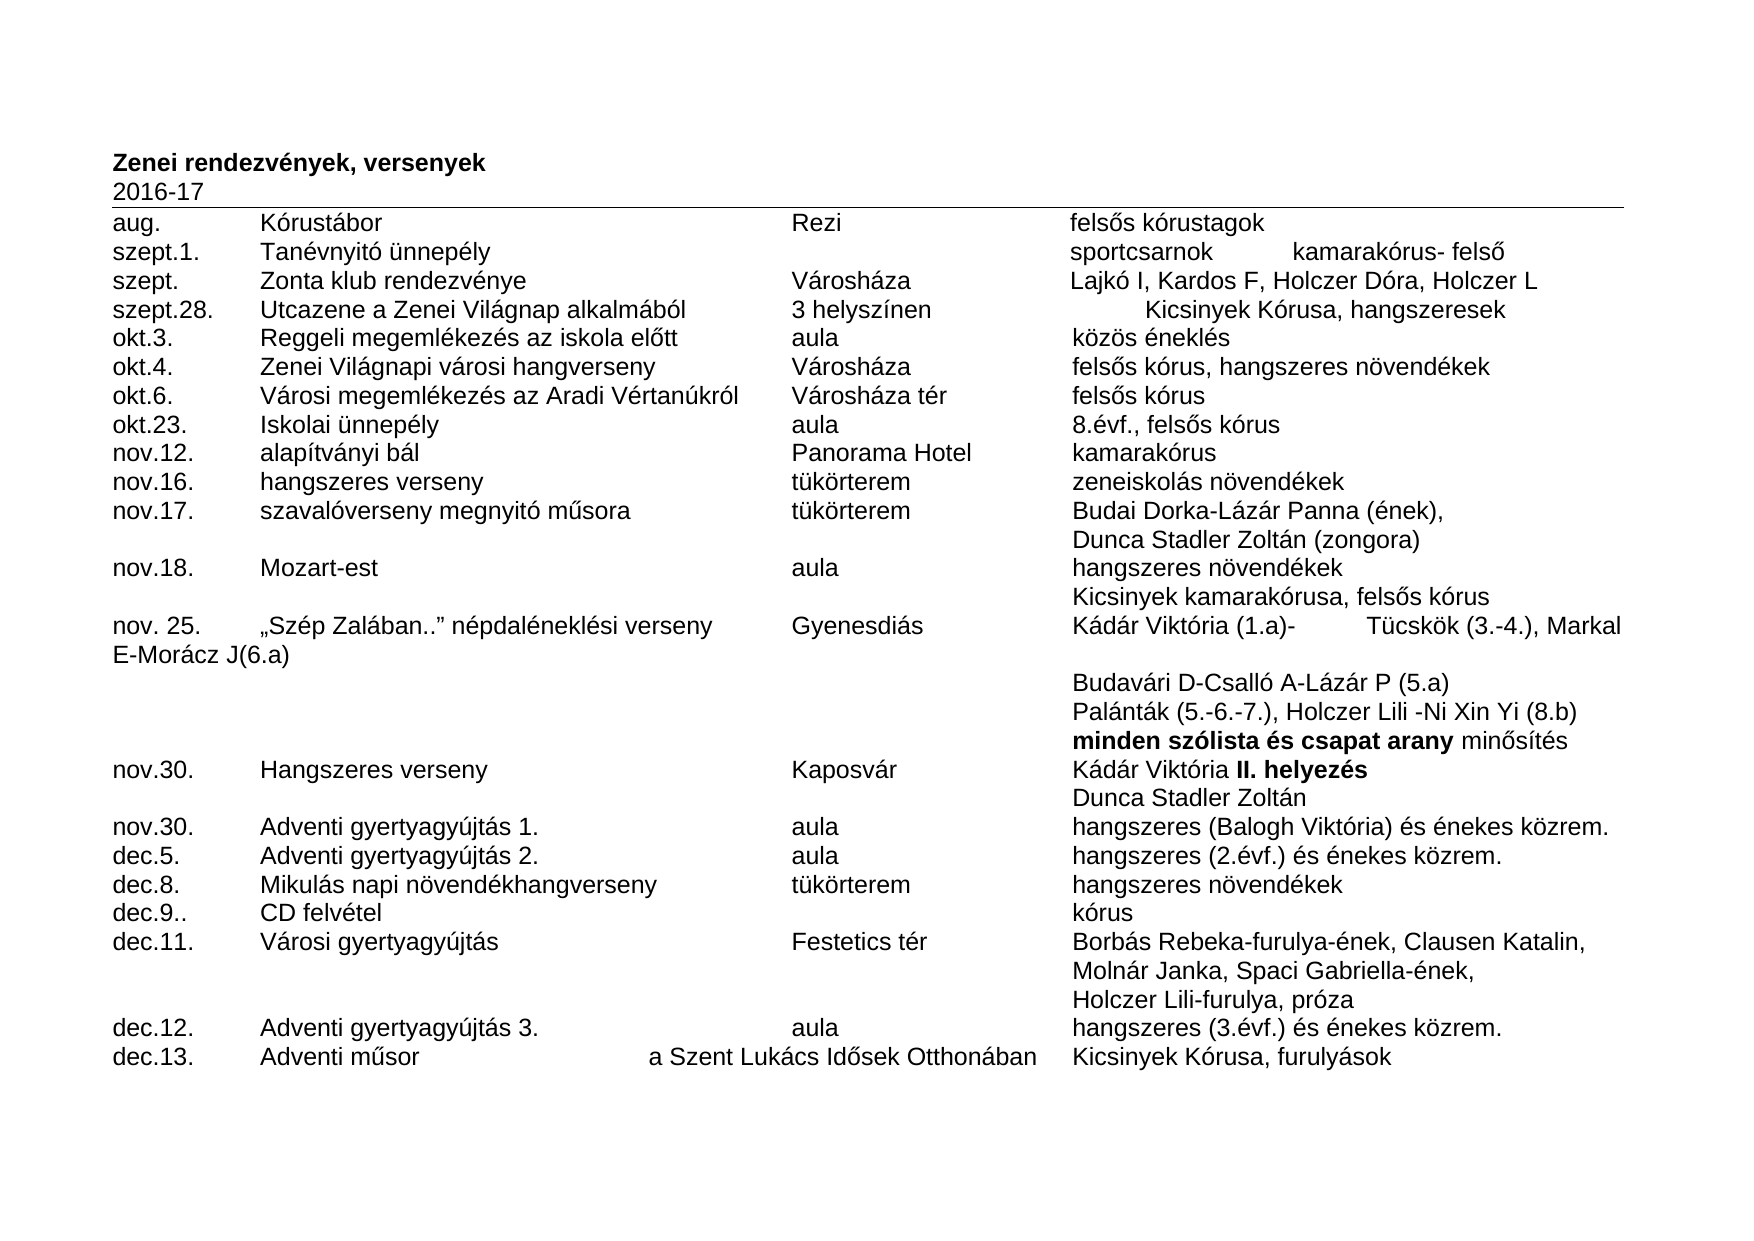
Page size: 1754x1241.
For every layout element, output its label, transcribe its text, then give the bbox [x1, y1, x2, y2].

text nov. 25. „Szép Zalában..” népdaléneklési verseny Gyenesdiás Kádár Viktória (1.a)- Tücskök (3.-4.), Markal E-Morácz J(6.a) [112, 611, 1624, 668]
text Budavári D-Csalló A-Lázár P (5.a) [112, 668, 1624, 697]
text okt.3. Reggeli megemlékezés az iskola előtt aula közös éneklés [112, 323, 1624, 352]
text nov.30. Hangszeres verseny Kaposvár Kádár Viktória II. helyezés [112, 754, 1624, 783]
text dec.11. Városi gyertyagyújtás Festetics tér Borbás Rebeka-furulya-ének, Clausen Katalin, [112, 927, 1624, 956]
text okt.23. Iskolai ünnepély aula 8.évf., felsős kórus [112, 409, 1624, 438]
text dec.5. Adventi gyertyagyújtás 2. aula hangszeres (2.évf.) és énekes közrem. [112, 841, 1624, 869]
text Dunca Stadler Zoltán (zongora) [112, 524, 1624, 553]
text Dunca Stadler Zoltán [112, 783, 1624, 812]
text dec.9.. CD felvétel kórus [112, 898, 1624, 927]
text szept.28. Utcazene a Zenei Világnap alkalmából 3 helyszínen Kicsinyek Kórusa, hangszeresek [112, 294, 1624, 323]
text Zenei rendezvények, versenyek [112, 148, 1624, 176]
text aug. Kórustábor Rezi felsős kórustagok [112, 208, 1624, 237]
text dec.13. Adventi műsor a Szent Lukács Idősek Otthonában Kicsinyek Kórusa, furulyások [112, 1042, 1624, 1071]
text Molnár Janka, Spaci Gabriella-ének, [112, 956, 1624, 984]
text nov.16. hangszeres verseny tükörterem zeneiskolás növendékek [112, 467, 1624, 496]
text 2016-17 [112, 176, 1624, 207]
text nov.18. Mozart-est aula hangszeres növendékek [112, 553, 1624, 582]
text nov.30. Adventi gyertyagyújtás 1. aula hangszeres (Balogh Viktória) és énekes közrem. [112, 812, 1624, 841]
text Palánták (5.-6.-7.), Holczer Lili -Ni Xin Yi (8.b) [112, 697, 1624, 726]
text nov.17. szavalóverseny megnyitó műsora tükörterem Budai Dorka-Lázár Panna (ének), [112, 496, 1624, 524]
text szept. Zonta klub rendezvénye Városháza Lajkó I, Kardos F, Holczer Dóra, Holczer L [112, 266, 1624, 294]
text dec.12. Adventi gyertyagyújtás 3. aula hangszeres (3.évf.) és énekes közrem. [112, 1013, 1624, 1042]
text minden szólista és csapat arany minősítés [112, 726, 1624, 754]
text nov.12. alapítványi bál Panorama Hotel kamarakórus [112, 438, 1624, 467]
text dec.8. Mikulás napi növendékhangverseny tükörterem hangszeres növendékek [112, 869, 1624, 898]
text Kicsinyek kamarakórusa, felsős kórus [112, 582, 1624, 611]
text okt.4. Zenei Világnapi városi hangverseny Városháza felsős kórus, hangszeres növendékek [112, 352, 1624, 381]
text Holczer Lili-furulya, próza [112, 984, 1624, 1013]
text szept.1. Tanévnyitó ünnepély sportcsarnok kamarakórus- felső [112, 237, 1624, 266]
text okt.6. Városi megemlékezés az Aradi Vértanúkról Városháza tér felsős kórus [112, 381, 1624, 409]
